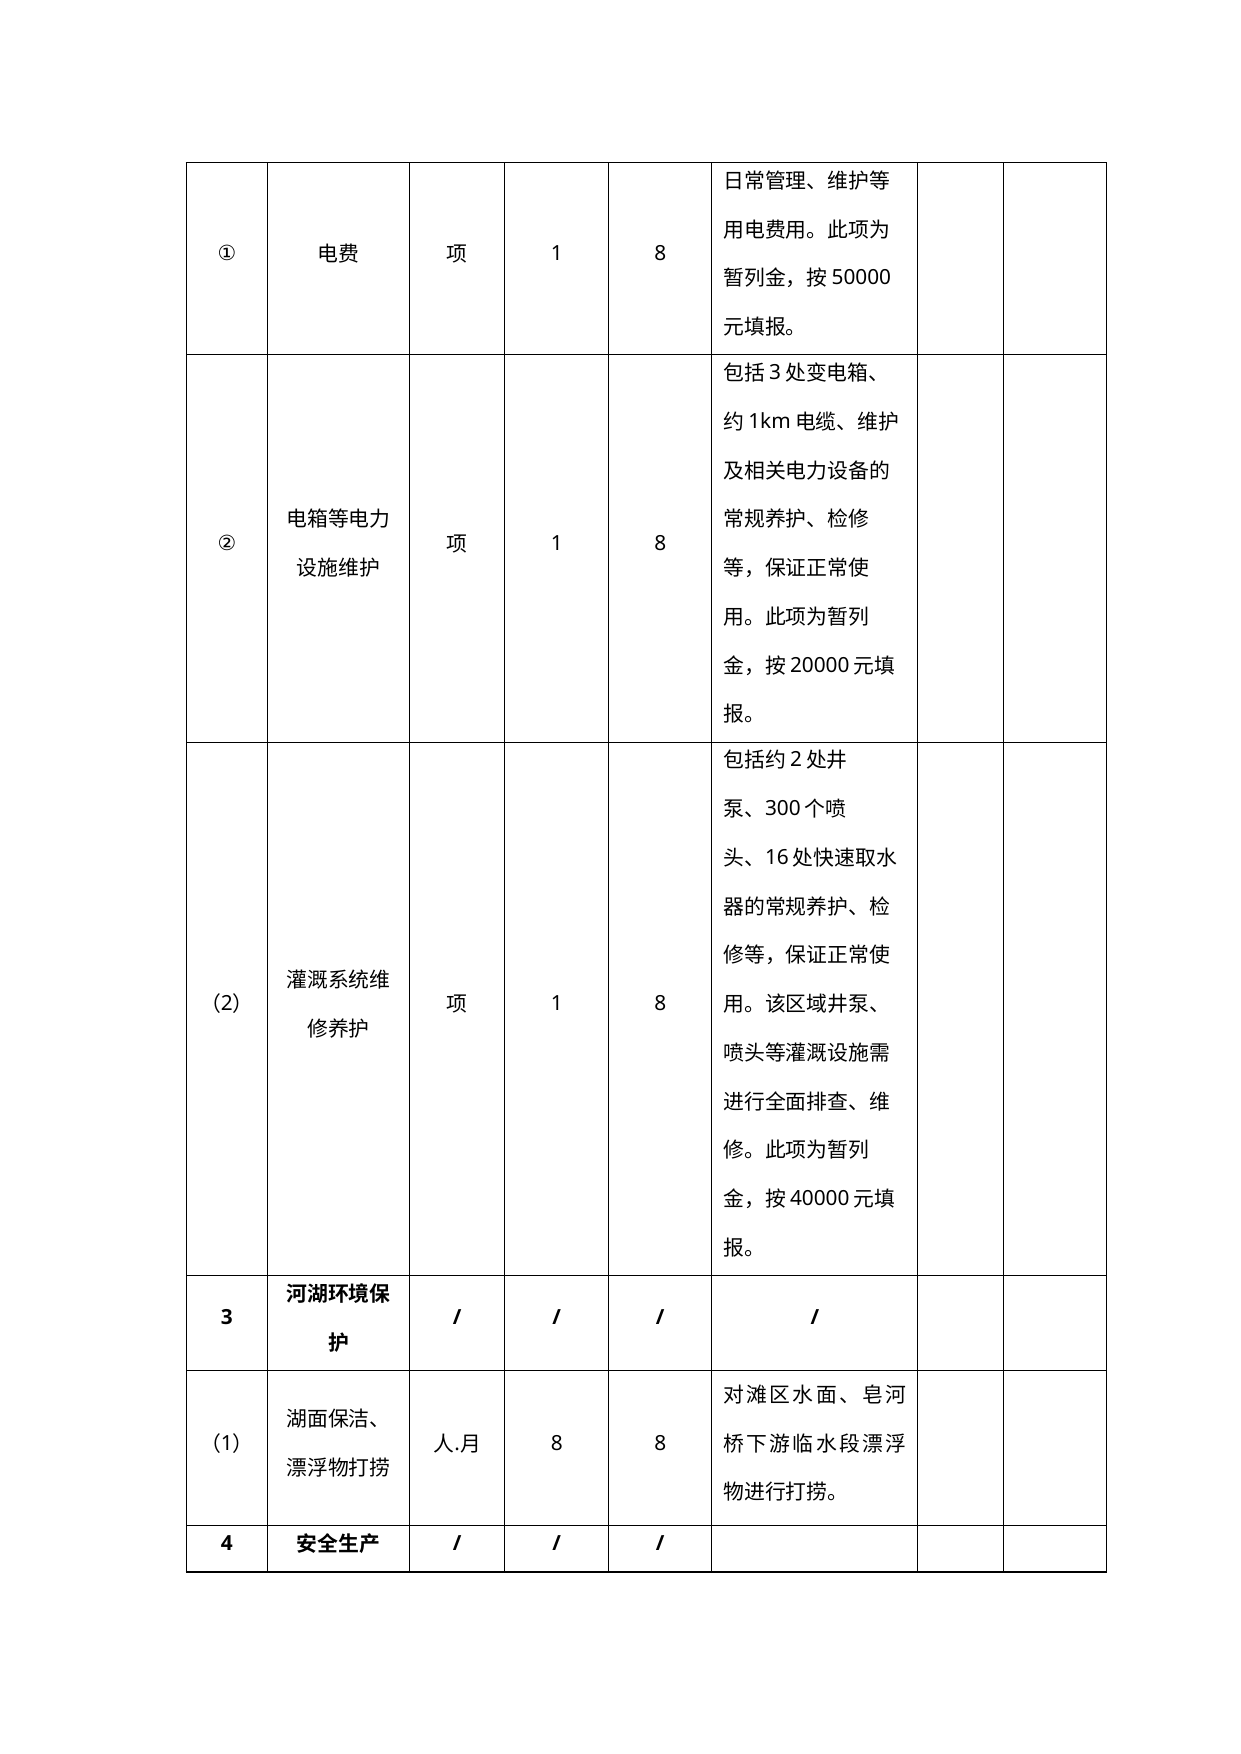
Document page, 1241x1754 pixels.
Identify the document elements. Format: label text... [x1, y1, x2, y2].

table_cell 包括约2处井泵、300个喷头、16处快速取水器的常规养护、检修等，保证正常使用。该区域井泵、喷头等灌溉设施需进行全面排查、维修。此项为暂列金，按40000元填报。 [712, 743, 917, 1275]
table_cell 8 [609, 355, 711, 742]
table_cell [1004, 163, 1106, 354]
table_cell [918, 355, 1003, 742]
table_cell 3 [187, 1276, 267, 1370]
table_cell / [609, 1276, 711, 1370]
table_cell （2） [187, 743, 267, 1275]
table_cell [918, 743, 1003, 1275]
table_cell 1 [505, 163, 608, 354]
table_cell / [505, 1276, 608, 1370]
table_cell 项 [410, 355, 504, 742]
table_cell 人.月 [410, 1371, 504, 1525]
table_cell 项 [410, 743, 504, 1275]
table_cell [918, 1276, 1003, 1370]
table_cell 河湖环境保护 [268, 1276, 409, 1370]
table_cell [1004, 355, 1106, 742]
table_cell [1004, 1276, 1106, 1370]
table_cell 4 [187, 1526, 267, 1571]
table_cell [1004, 1526, 1106, 1571]
table_cell ② [187, 355, 267, 742]
table_cell [712, 1526, 917, 1571]
table_cell [1004, 1371, 1106, 1525]
table_cell [918, 1371, 1003, 1525]
table_cell 日常管理、维护等用电费用。此项为暂列金，按50000元填报。 [712, 163, 917, 354]
table_cell 8 [505, 1371, 608, 1525]
table_cell ① [187, 163, 267, 354]
table_cell 电费 [268, 163, 409, 354]
table_cell [918, 163, 1003, 354]
table_cell （1） [187, 1371, 267, 1525]
table_cell 1 [505, 743, 608, 1275]
table_cell 8 [609, 1371, 711, 1525]
table_cell 灌溉系统维修养护 [268, 743, 409, 1275]
table_cell / [410, 1276, 504, 1370]
table_cell 包括3处变电箱、约1km电缆、维护及相关电力设备的常规养护、检修等，保证正常使用。此项为暂列金，按20000元填报。 [712, 355, 917, 742]
table_cell 对滩区水面、皂河桥下游临水段漂浮物进行打捞。 [712, 1371, 917, 1525]
table_cell 1 [505, 355, 608, 742]
table_cell 电箱等电力设施维护 [268, 355, 409, 742]
table_cell [918, 1526, 1003, 1571]
table_cell 湖面保洁、漂浮物打捞 [268, 1371, 409, 1525]
table_cell 8 [609, 163, 711, 354]
table_cell 安全生产 [268, 1526, 409, 1571]
table_cell 项 [410, 163, 504, 354]
table_cell [1004, 743, 1106, 1275]
table_cell / [505, 1526, 608, 1571]
table_cell / [712, 1276, 917, 1370]
table_cell / [609, 1526, 711, 1571]
table_cell / [410, 1526, 504, 1571]
table_cell 8 [609, 743, 711, 1275]
